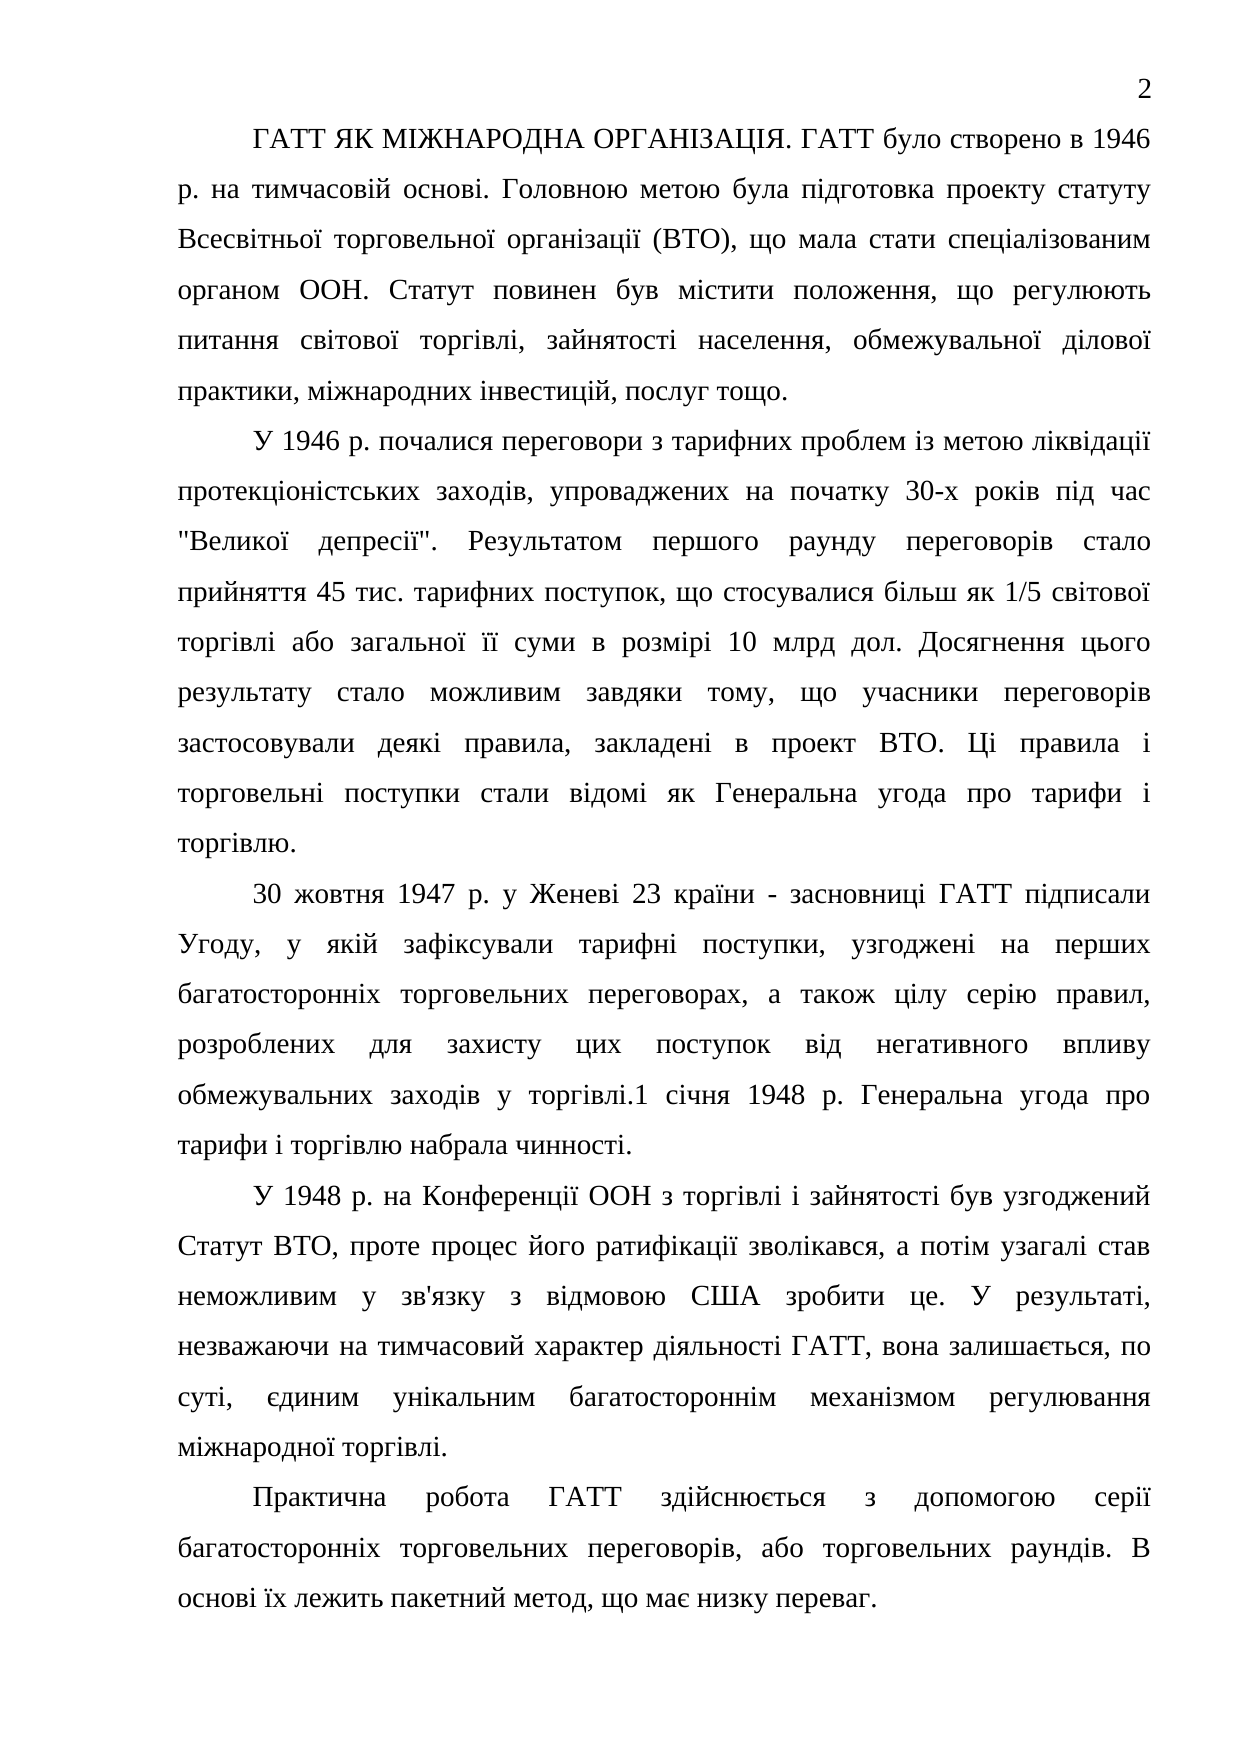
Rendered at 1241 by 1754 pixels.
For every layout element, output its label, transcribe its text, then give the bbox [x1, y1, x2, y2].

text 30 жовтня 1947 р. у Женеві 23 країни - засновниці ГАТТ підписали Угоду, у якій зафіксували тарифні поступки, узгоджені на перших багатосторонніх торговельних переговорах, а також цілу серію правил, розроблених для захисту цих поступок від негативного впливу обмежувальних заходів у торгівлі.1 січня 1948 р. Генеральна угода про тарифи і торгівлю набрала чинності. [177, 876, 1152, 1161]
text У 1946 р. почалися переговори з тарифних проблем із метою ліквідації протекціоністських заходів, упроваджених на початку 30-х років під час "Великої депресії". Результатом першого раунду переговорів стало прийняття 45 тис. тарифних поступок, що стосувалися більш як 1/5 світової торгівлі або загальної її суми в розмірі 10 млрд дол. Досягнення цього результату стало можливим завдяки тому, що учасники переговорів застосовували деякі правила, закладені в проект ВТО. Ці правила і торговельні поступки стали відомі як Генеральна угода про тарифи і торгівлю. [177, 423, 1152, 859]
text У 1948 р. на Конференції ООН з торгівлі і зайнятості був узгоджений Статут ВТО, проте процес його ратифікації зволікався, а потім узагалі став неможливим у зв'язку з відмовою США зробити це. У результаті, незважаючи на тимчасовий характер діяльності ГАТТ, вона залишається, по суті, єдиним унікальним багатостороннім механізмом регулювання міжнародної торгівлі. [177, 1178, 1152, 1463]
text Практична робота ГАТТ здійснюється з допомогою серії багатосторонніх торговельних переговорів, або торговельних раундів. В основі їх лежить пакетний метод, що має низку переваг. [177, 1479, 1152, 1614]
text ГАТТ ЯК МІЖНАРОДНА ОРГАНІЗАЦІЯ. ГАТТ було створено в 1946 р. на тимчасовій основі. Головною метою була підготовка проекту статуту Всесвітньої торговельної організації (ВТО), що мала стати спеціалізованим органом ООН. Статут повинен був містити положення, що регулюють питання світової торгівлі, зайнятості населення, обмежувальної ділової практики, міжнародних інвестицій, послуг тощо. [177, 121, 1152, 406]
